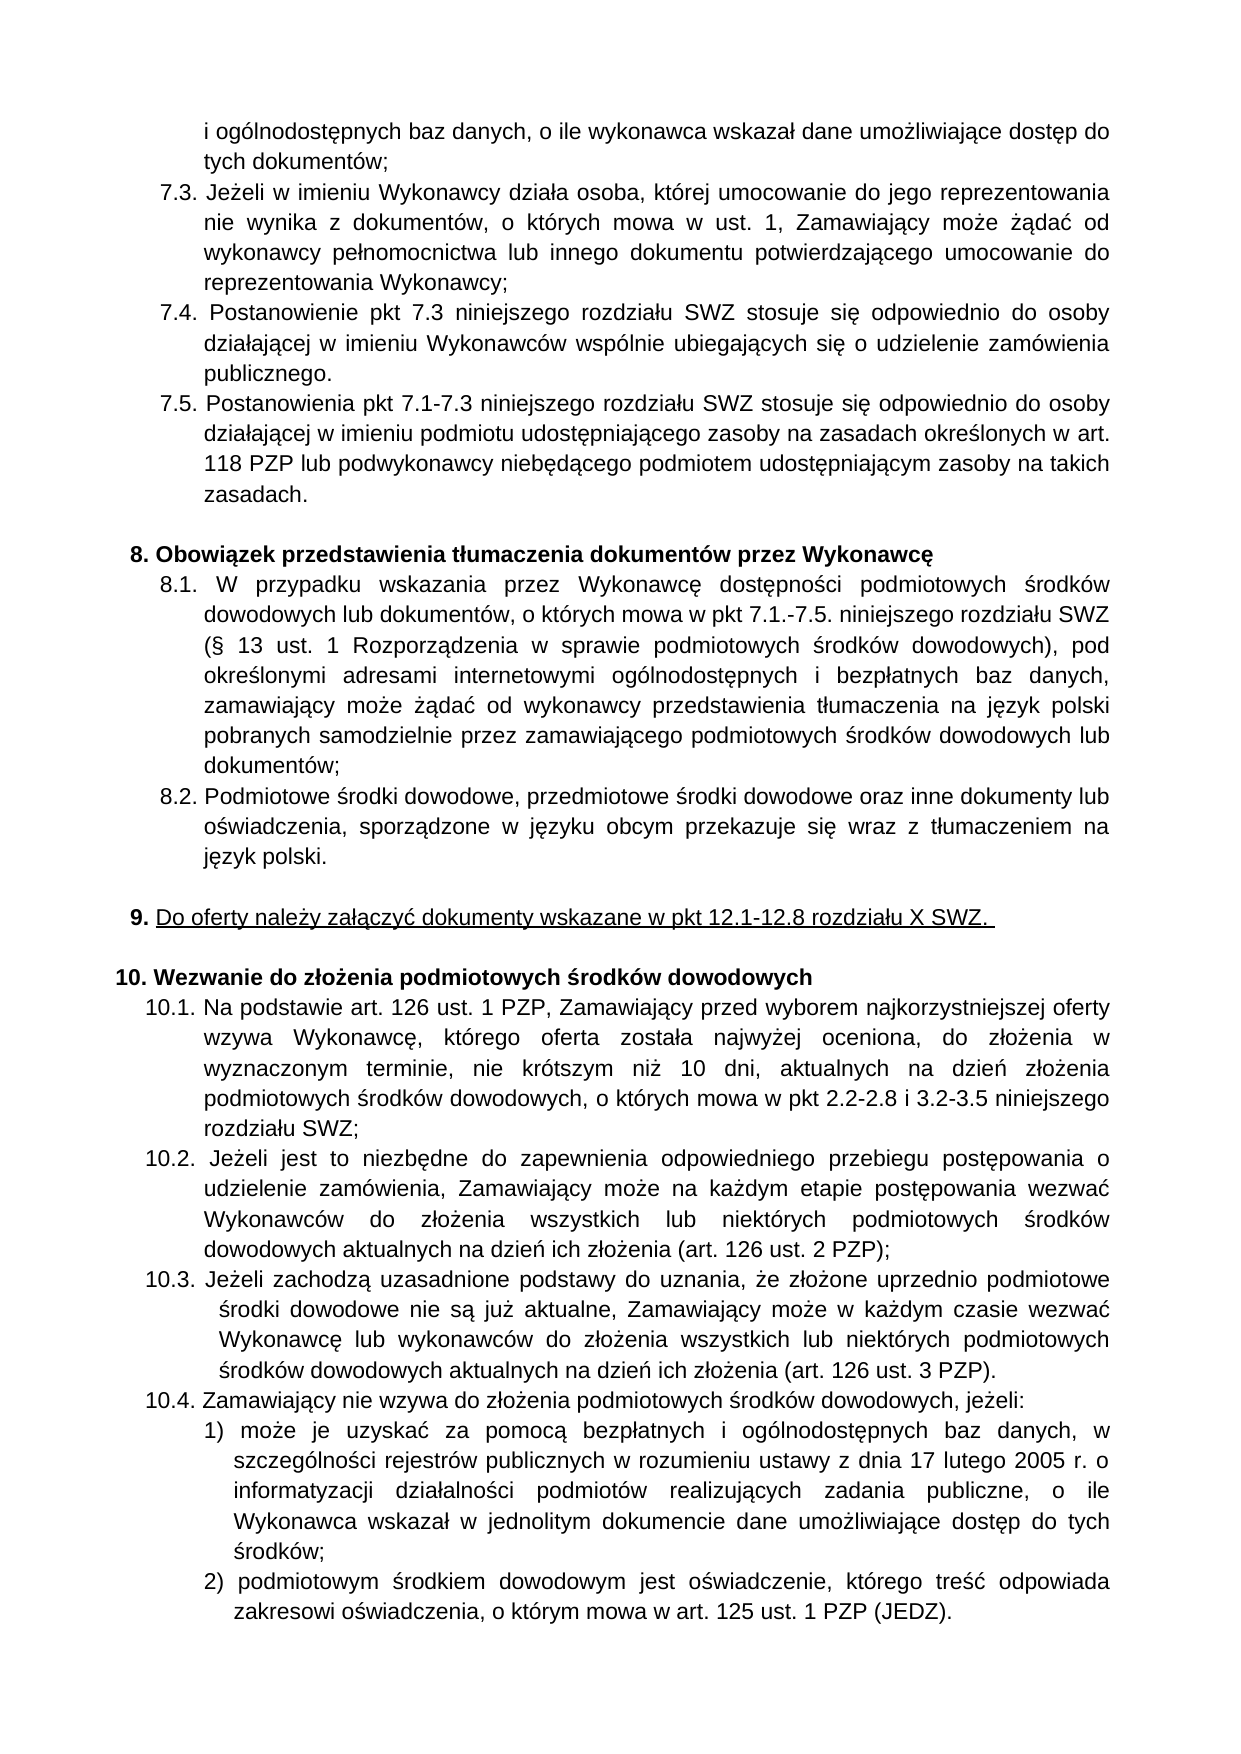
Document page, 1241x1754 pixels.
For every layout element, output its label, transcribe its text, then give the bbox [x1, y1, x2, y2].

text 10. Wezwanie do złożenia podmiotowych środków dowodowych [115, 964, 1110, 990]
text 8.1. W przypadku wskazania przez Wykonawcę dostępności podmiotowych środków dowodowych lub dokumentów, o których mowa w pkt 7.1.-7.5. niniejszego rozdziału SWZ (§ 13 ust. 1 Rozporządzenia w sprawie podmiotowych środków dowodowych), pod określonymi adresami internetowymi ogólnodostępnych i bezpłatnych baz danych, zamawiający może żądać od wykonawcy przedstawienia tłumaczenia na język polski pobranych samodzielnie przez zamawiającego podmiotowych środków dowodowych lub dokumentów; [159, 571, 1110, 779]
text 1) może je uzyskać za pomocą bezpłatnych i ogólnodostępnych baz danych, w szczególności rejestrów publicznych w rozumieniu ustawy z dnia 17 lutego 2005 r. o informatyzacji działalności podmiotów realizujących zadania publiczne, o ile Wykonawca wskazał w jednolitym dokumencie dane umożliwiające dostęp do tych środków; [204, 1417, 1110, 1564]
text 7.4. Postanowienie pkt 7.3 niniejszego rozdziału SWZ stosuje się odpowiednio do osoby działającej w imieniu Wykonawców wspólnie ubiegających się o udzielenie zamówienia publicznego. [159, 299, 1110, 386]
text 2) podmiotowym środkiem dowodowym jest oświadczenie, którego treść odpowiada zakresowi oświadczenia, o którym mowa w art. 125 ust. 1 PZP (JEDZ). [204, 1568, 1110, 1625]
text 7.5. Postanowienia pkt 7.1-7.3 niniejszego rozdziału SWZ stosuje się odpowiednio do osoby działającej w imieniu podmiotu udostępniającego zasoby na zasadach określonych w art. 118 PZP lub podwykonawcy niebędącego podmiotem udostępniającym zasoby na takich zasadach. [159, 390, 1110, 507]
text 7.3. Jeżeli w imieniu Wykonawcy działa osoba, której umocowanie do jego reprezentowania nie wynika z dokumentów, o których mowa w ust. 1, Zamawiający może żądać od wykonawcy pełnomocnictwa lub innego dokumentu potwierdzającego umocowanie do reprezentowania Wykonawcy; [159, 178, 1110, 296]
text 10.4. Zamawiający nie wzywa do złożenia podmiotowych środków dowodowych, jeżeli: [145, 1387, 1110, 1413]
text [159, 118, 1110, 175]
text 8.2. Podmiotowe środki dowodowe, przedmiotowe środki dowodowe oraz inne dokumenty lub oświadczenia, sporządzone w języku obcym przekazuje się wraz z tłumaczeniem na język polski. [159, 783, 1110, 869]
text 10.1. Na podstawie art. 126 ust. 1 PZP, Zamawiający przed wyborem najkorzystniejszej oferty wzywa Wykonawcę, którego oferta została najwyżej oceniona, do złożenia w wyznaczonym terminie, nie krótszym niż 10 dni, aktualnych na dzień złożenia podmiotowych środków dowodowych, o których mowa w pkt 2.2-2.8 i 3.2-3.5 niniejszego rozdziału SWZ; [145, 994, 1110, 1141]
text 9. Do oferty należy załączyć dokumenty wskazane w pkt 12.1-12.8 rozdziału X SWZ. [130, 903, 1110, 930]
text 10.3. Jeżeli zachodzą uzasadnione podstawy do uznania, że złożone uprzednio podmiotowe środki dowodowe nie są już aktualne, Zamawiający może w każdym czasie wezwać Wykonawcę lub wykonawców do złożenia wszystkich lub niektórych podmiotowych środków dowodowych aktualnych na dzień ich złożenia (art. 126 ust. 3 PZP). [145, 1266, 1110, 1383]
text 10.2. Jeżeli jest to niezbędne do zapewnienia odpowiedniego przebiegu postępowania o udzielenie zamówienia, Zamawiający może na każdym etapie postępowania wezwać Wykonawców do złożenia wszystkich lub niektórych podmiotowych środków dowodowych aktualnych na dzień ich złożenia (art. 126 ust. 2 PZP); [145, 1145, 1110, 1262]
text 8. Obowiązek przedstawienia tłumaczenia dokumentów przez Wykonawcę [130, 541, 1110, 567]
